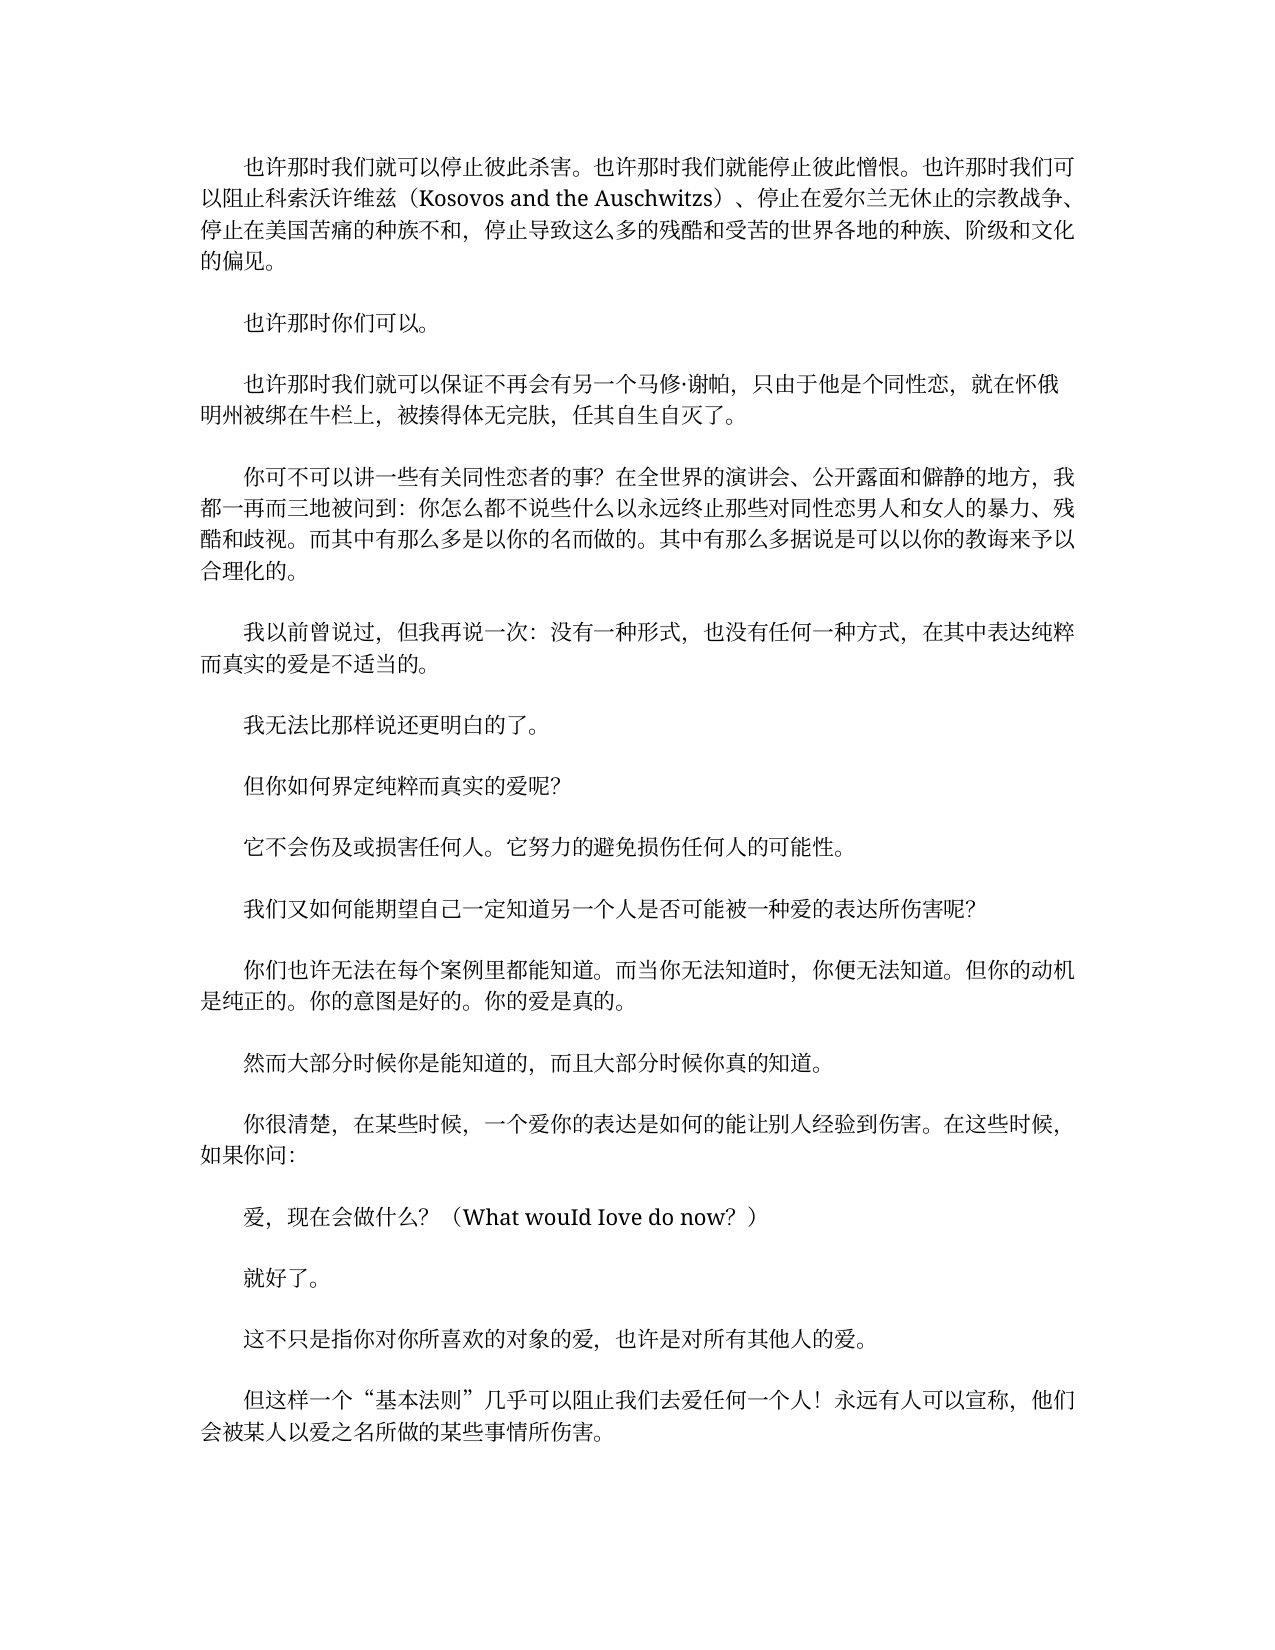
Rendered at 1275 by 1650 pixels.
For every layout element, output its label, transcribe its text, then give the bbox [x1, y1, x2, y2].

text 你们也许无法在每个案例里都能知道。而当你无法知道时，你便无法知道。但你的动机是纯正的。你的意图是好的。你的爱是真的。 [200, 953, 1075, 1016]
text 然而大部分时候你是能知道的，而且大部分时候你真的知道。 [200, 1046, 1075, 1077]
text 也许那时我们就可以停止彼此杀害。也许那时我们就能停止彼此憎恨。也许那时我们可以阻止科索沃许维兹（Kosovos and the Auschwitzs）、停止在爱尔兰无休止的宗教战争、停止在美国苦痛的种族不和，停止导致这么多的残酷和受苦的世界各地的种族、阶级和文化的偏见。 [200, 150, 1075, 276]
text 也许那时我们就可以保证不再会有另一个马修·谢帕，只由于他是个同性恋，就在怀俄明州被绑在牛栏上，被揍得体无完肤，任其自生自灭了。 [200, 367, 1075, 430]
text 你可不可以讲一些有关同性恋者的事？在全世界的演讲会、公开露面和僻静的地方，我都一再而三地被问到：你怎么都不说些什么以永远终止那些对同性恋男人和女人的暴力、残酷和歧视。而其中有那么多是以你的名而做的。其中有那么多据说是可以以你的教诲来予以合理化的。 [200, 460, 1075, 586]
text 它不会伤及或损害任何人。它努力的避免损伤任何人的可能性。 [200, 831, 1075, 862]
text 你很清楚，在某些时候，一个爱你的表达是如何的能让别人经验到伤害。在这些时候，如果你问： [200, 1107, 1075, 1170]
text 就好了。 [200, 1261, 1075, 1293]
text 我无法比那样说还更明白的了。 [200, 708, 1075, 739]
text 这不只是指你对你所喜欢的对象的爱，也许是对所有其他人的爱。 [200, 1322, 1075, 1354]
text 也许那时你们可以。 [200, 306, 1075, 337]
text 我们又如何能期望自己一定知道另一个人是否可能被一种爱的表达所伤害呢？ [200, 892, 1075, 923]
text 爱，现在会做什么？（What wouId Iove do now？） [200, 1200, 1075, 1231]
text 但你如何界定纯粹而真实的爱呢？ [200, 769, 1075, 801]
text 但这样一个“基本法则”几乎可以阻止我们去爱任何一个人！永远有人可以宣称，他们会被某人以爱之名所做的某些事情所伤害。 [200, 1384, 1075, 1447]
text 我以前曾说过，但我再说一次：没有一种形式，也没有任何一种方式，在其中表达纯粹而真实的爱是不适当的。 [200, 615, 1075, 678]
